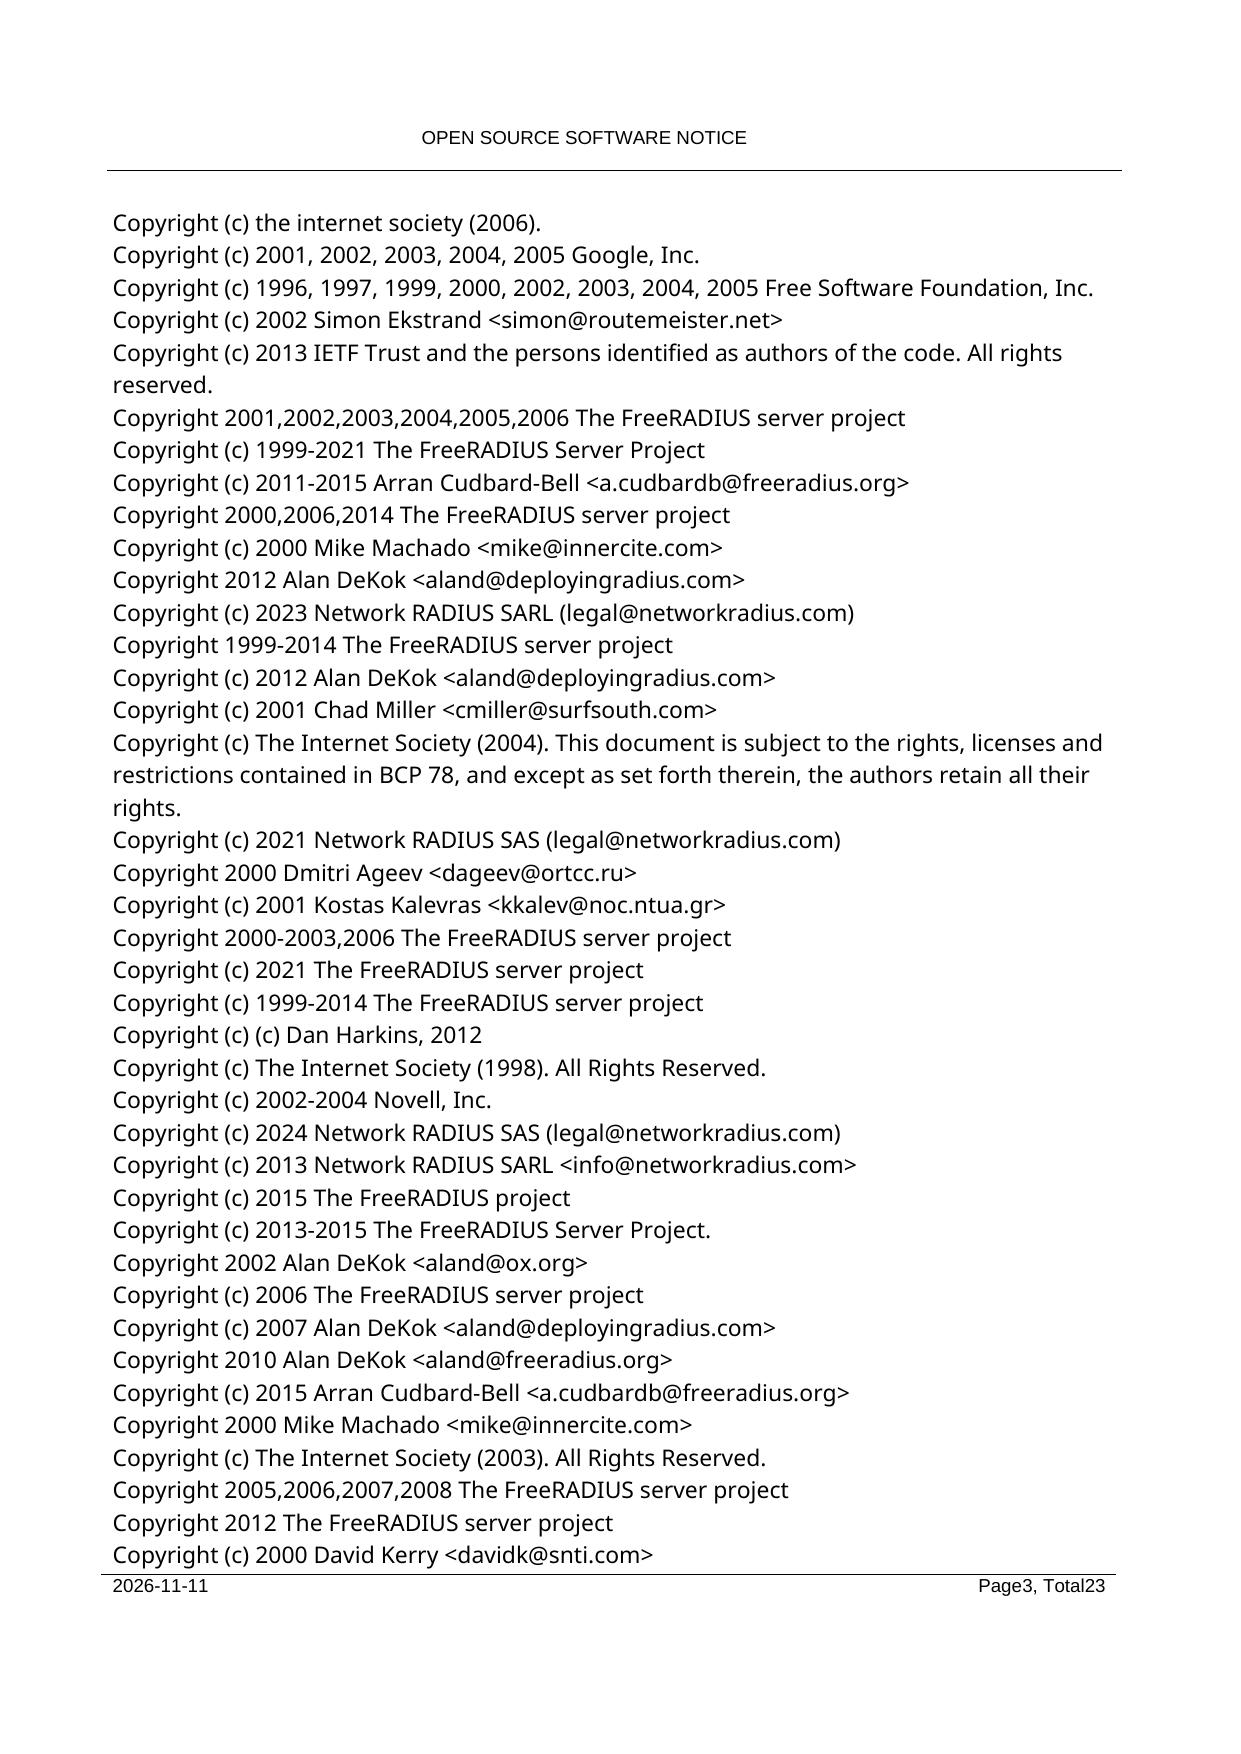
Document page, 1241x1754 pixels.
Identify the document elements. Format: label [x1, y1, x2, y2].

text [112, 206, 1128, 1571]
